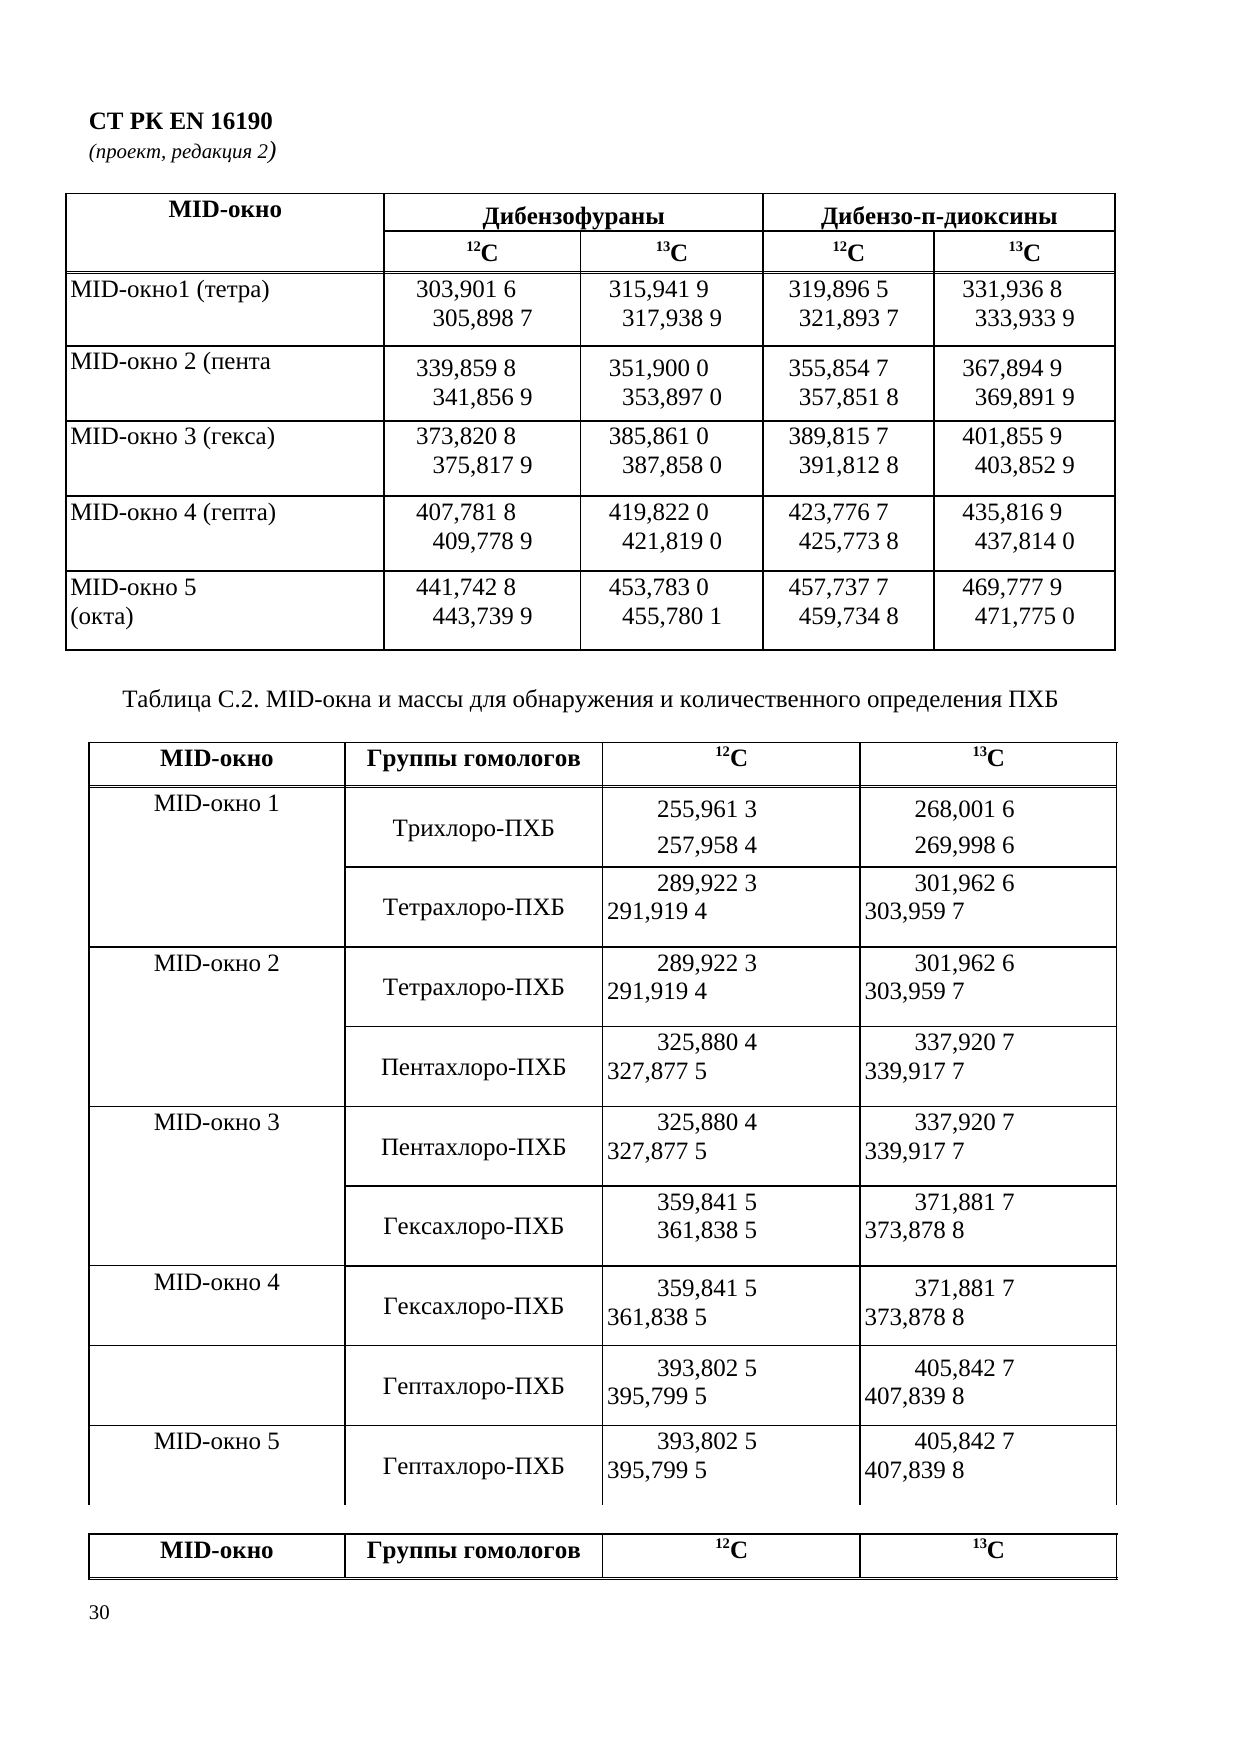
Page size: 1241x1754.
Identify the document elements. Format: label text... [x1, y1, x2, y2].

table_cell 331,936 8 333,933 9 [935, 274, 1114, 345]
table_cell 393,802 5 395,799 5 [603, 1426, 859, 1504]
table_cell MID-окно 1 [90, 788, 344, 946]
table_cell 301,962 6 303,959 7 [861, 868, 1116, 946]
table_cell 453,783 0 455,780 1 [581, 572, 762, 649]
table_cell Пентахлоро-ПХБ [346, 1107, 602, 1185]
table_cell MID-окно 5 (окта) [67, 572, 383, 649]
table_header Группы гомологов [346, 743, 602, 785]
table_header 13C [861, 743, 1116, 785]
table_cell MID-окно 2 [90, 948, 344, 1106]
table_cell 325,880 4 327,877 5 [603, 1027, 859, 1106]
table_cell MID-окно1 (тетра) [67, 274, 383, 345]
table_cell 12C [385, 232, 580, 271]
table_cell 389,815 7 391,812 8 [764, 422, 933, 495]
table_cell 407,781 8 409,778 9 [385, 497, 580, 570]
table_cell Гексахлоро-ПХБ [346, 1187, 602, 1265]
table_header 12C [603, 743, 859, 785]
table_cell 423,776 7 425,773 8 [764, 497, 933, 570]
table_cell 457,737 7 459,734 8 [764, 572, 933, 649]
table_cell MID-окно 4 (гепта) [67, 497, 383, 570]
table_cell MID-окно 3 [90, 1107, 344, 1265]
table_cell 385,861 0 387,858 0 [581, 422, 762, 495]
table_cell [90, 1346, 344, 1424]
table_cell Гептахлоро-ПХБ [346, 1426, 602, 1504]
table_cell 13C [935, 232, 1114, 271]
table_cell 441,742 8 443,739 9 [385, 572, 580, 649]
table_cell 319,896 5 321,893 7 [764, 274, 933, 345]
table_cell 371,881 7 373,878 8 [861, 1267, 1116, 1344]
table_cell 355,854 7 357,851 8 [764, 347, 933, 420]
table_cell 289,922 3 291,919 4 [603, 868, 859, 946]
table_cell 268,001 6 269,998 6 [861, 788, 1116, 866]
table_cell 337,920 7 339,917 7 [861, 1027, 1116, 1106]
table_header Группы гомологов [346, 1535, 602, 1577]
table_cell Пентахлоро-ПХБ [346, 1027, 602, 1106]
table_cell 12C [764, 232, 933, 271]
table_cell 359,841 5 361,838 5 [603, 1267, 859, 1344]
table_cell Тетрахлоро-ПХБ [346, 948, 602, 1026]
table_cell MID-окно 3 (гекса) [67, 422, 383, 495]
table_cell 325,880 4 327,877 5 [603, 1107, 859, 1185]
table_cell Тетрахлоро-ПХБ [346, 868, 602, 946]
table_header Дибензо-п-диоксины [764, 194, 1114, 230]
table_cell MID-окно 5 [90, 1426, 344, 1504]
table_cell 419,822 0 421,819 0 [581, 497, 762, 570]
table_header MID-окно [90, 1535, 344, 1577]
table_cell 405,842 7 407,839 8 [861, 1426, 1116, 1504]
table_cell 255,961 3 257,958 4 [603, 788, 859, 866]
table_header MID-окно [90, 743, 344, 785]
table_cell 339,859 8 341,856 9 [385, 347, 580, 420]
table_cell 289,922 3 291,919 4 [603, 948, 859, 1026]
table_header Дибензофураны [385, 194, 762, 230]
table_cell MID-окно 4 [90, 1266, 344, 1344]
table_header 12C [603, 1535, 859, 1577]
table_cell 351,900 0 353,897 0 [581, 347, 762, 420]
table_cell 405,842 7 407,839 8 [861, 1346, 1116, 1424]
table_cell 371,881 7 373,878 8 [861, 1187, 1116, 1265]
table_cell 337,920 7 339,917 7 [861, 1107, 1116, 1185]
table_cell Трихлоро-ПХБ [346, 788, 602, 866]
table_cell 401,855 9 403,852 9 [935, 422, 1114, 495]
table_cell 301,962 6 303,959 7 [861, 948, 1116, 1026]
table_cell 435,816 9 437,814 0 [935, 497, 1114, 570]
table_cell 359,841 5 361,838 5 [603, 1187, 859, 1265]
table_header 13C [861, 1535, 1116, 1577]
table_cell 469,777 9 471,775 0 [935, 572, 1114, 649]
table_cell 373,820 8 375,817 9 [385, 422, 580, 495]
table_cell 13C [581, 232, 762, 271]
table_cell 315,941 9 317,938 9 [581, 274, 762, 345]
table_cell MID-окно 2 (пента [67, 347, 383, 420]
table_cell 393,802 5 395,799 5 [603, 1346, 859, 1424]
table_cell Гептахлоро-ПХБ [346, 1346, 602, 1424]
table_cell Гексахлоро-ПХБ [346, 1267, 602, 1344]
text Таблица C.2. MID-окна и массы для обнаружения и количественного определения ПХБ [89, 684, 1092, 713]
table_cell 303,901 6 305,898 7 [385, 274, 580, 345]
table_header MID-окно [67, 194, 383, 271]
table_cell 367,894 9 369,891 9 [935, 347, 1114, 420]
